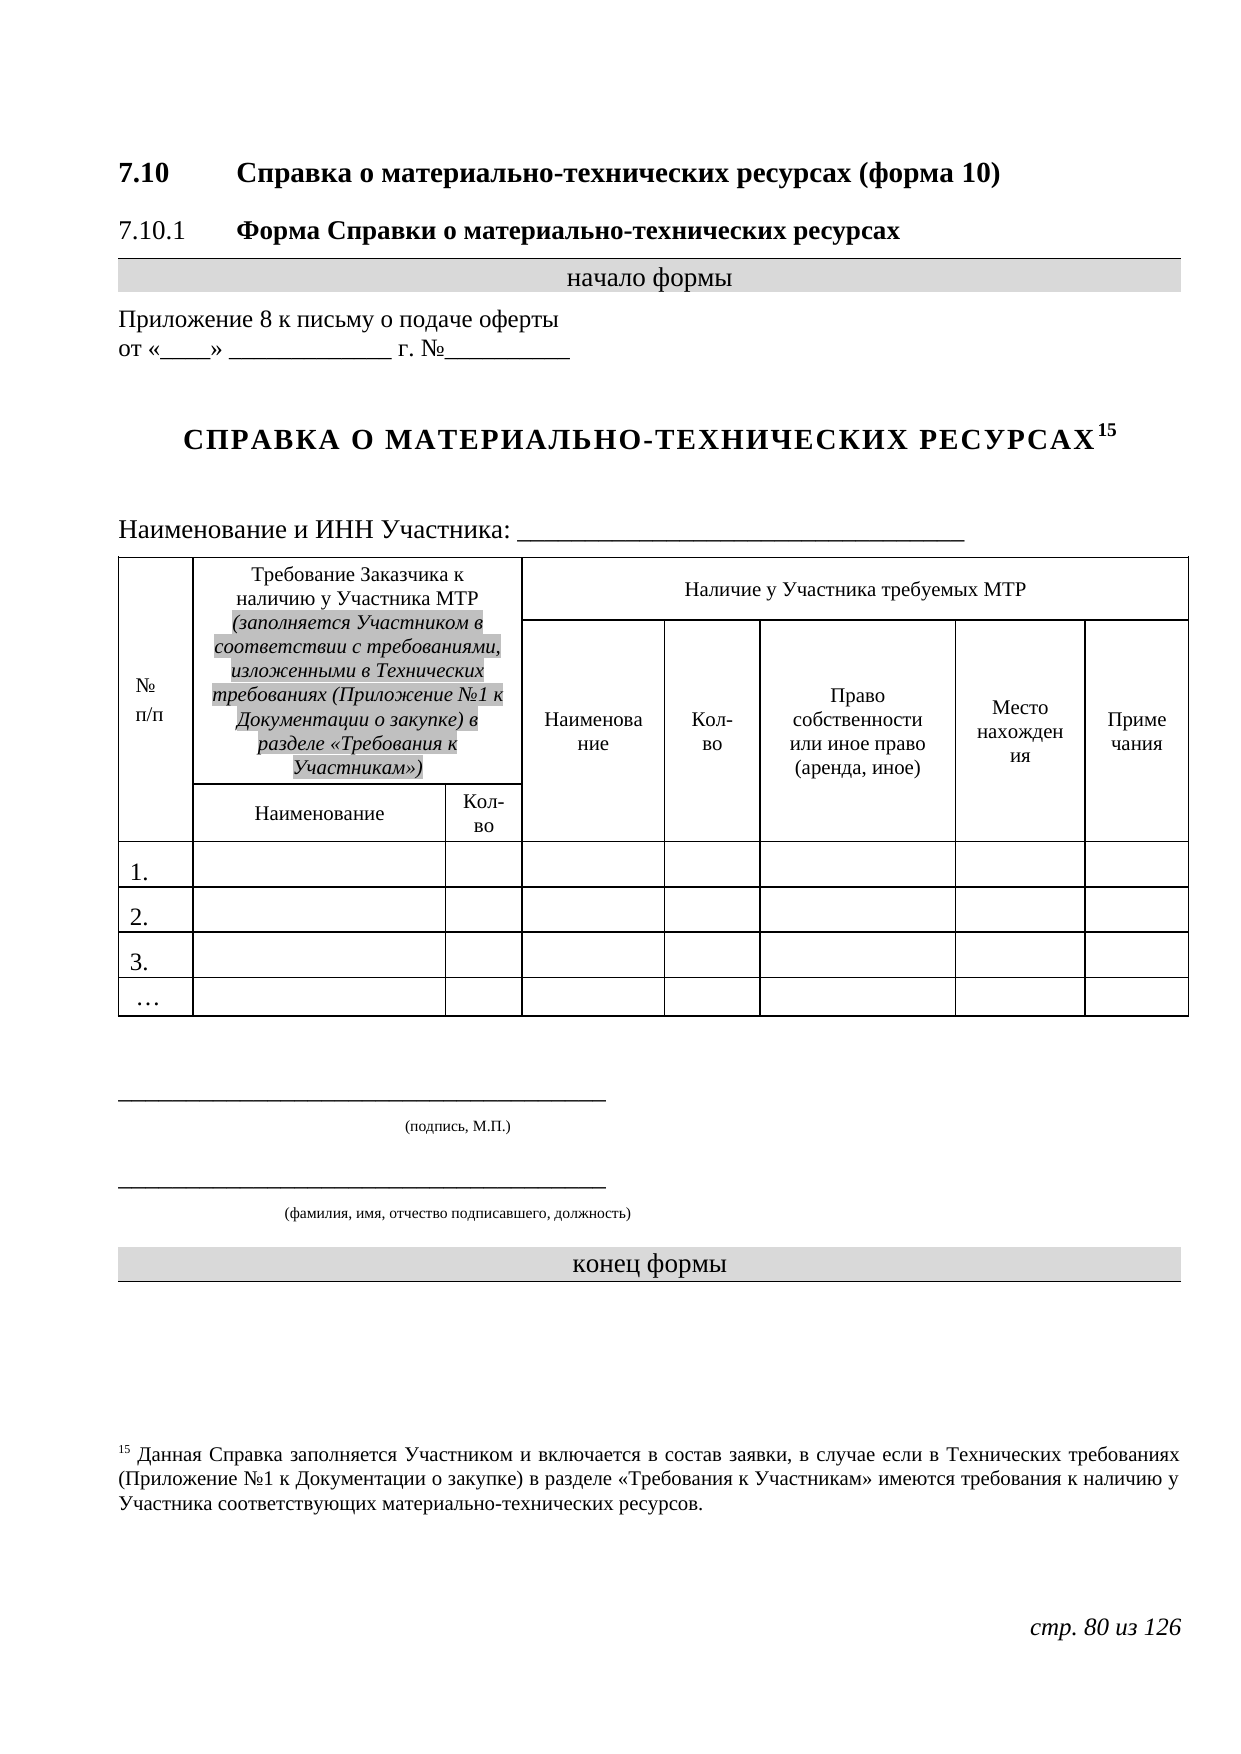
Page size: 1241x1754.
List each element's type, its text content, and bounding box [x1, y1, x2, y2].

table_cell [956, 888, 1084, 931]
table_cell [1086, 933, 1188, 976]
table_cell [761, 978, 955, 1015]
table_header Наличие у Участника требуемых МТР [523, 558, 1188, 619]
table_cell [523, 978, 664, 1015]
table_cell [665, 978, 759, 1015]
table_cell [119, 842, 192, 886]
text начало формы [118, 259, 1181, 292]
table_cell [194, 888, 445, 931]
table_cell … [119, 978, 192, 1015]
table_cell [665, 842, 759, 886]
table_cell [1086, 842, 1188, 886]
table_header Требование Заказчика к наличию у Участника МТР (заполняется Участником в соответствии с требованиями, изложенными в Технических требованиях (Приложение №1 к Документации о закупке) в разделе «Требования к Участникам») [194, 558, 521, 783]
text конец формы [118, 1247, 1181, 1281]
table_cell Наименование [523, 621, 664, 841]
text (подпись, М.П.) [118, 1116, 797, 1148]
table_cell [956, 978, 1084, 1015]
table_cell [1086, 888, 1188, 931]
table_cell [665, 933, 759, 976]
text ____________________________________ [118, 1073, 1181, 1104]
text Приложение 8 к письму о подаче оферты от «____» _____________ г. №__________ [118, 304, 1181, 362]
table_cell [665, 888, 759, 931]
table_cell [446, 933, 521, 976]
table_cell [523, 842, 664, 886]
table_header № п/п [119, 558, 192, 841]
table_cell [446, 978, 521, 1015]
table_cell Право собственности или иное право (аренда, иное) [761, 621, 955, 841]
table_cell Кол-во [665, 621, 759, 841]
text Форма Справки о материально-технических ресурсах [118, 214, 1181, 245]
table_cell Наименование [194, 785, 445, 841]
table_cell [956, 933, 1084, 976]
text ____________________________________ [118, 1160, 1181, 1191]
table_cell [119, 933, 192, 976]
table_cell [523, 933, 664, 976]
subtitle Справка о материально-технических ресурсах (форма 10) [118, 156, 1181, 189]
table_cell [194, 842, 445, 886]
table_cell [1086, 978, 1188, 1015]
text Справка о материально-технических ресурсах [118, 418, 1181, 457]
table_cell [119, 888, 192, 931]
table_cell Примечания [1086, 621, 1188, 841]
table_cell Место нахождения [956, 621, 1084, 841]
table_cell [523, 888, 664, 931]
table_cell [761, 888, 955, 931]
text Наименование и ИНН Участника: _________________________________ [118, 513, 1181, 544]
table_cell [761, 933, 955, 976]
text (фамилия, имя, отчество подписавшего, должность) [118, 1204, 797, 1235]
table_cell [194, 933, 445, 976]
table_cell [761, 842, 955, 886]
table_cell Кол-во [446, 785, 521, 841]
table_cell [446, 842, 521, 886]
table_cell [446, 888, 521, 931]
table_cell [956, 842, 1084, 886]
table_cell [194, 978, 445, 1015]
